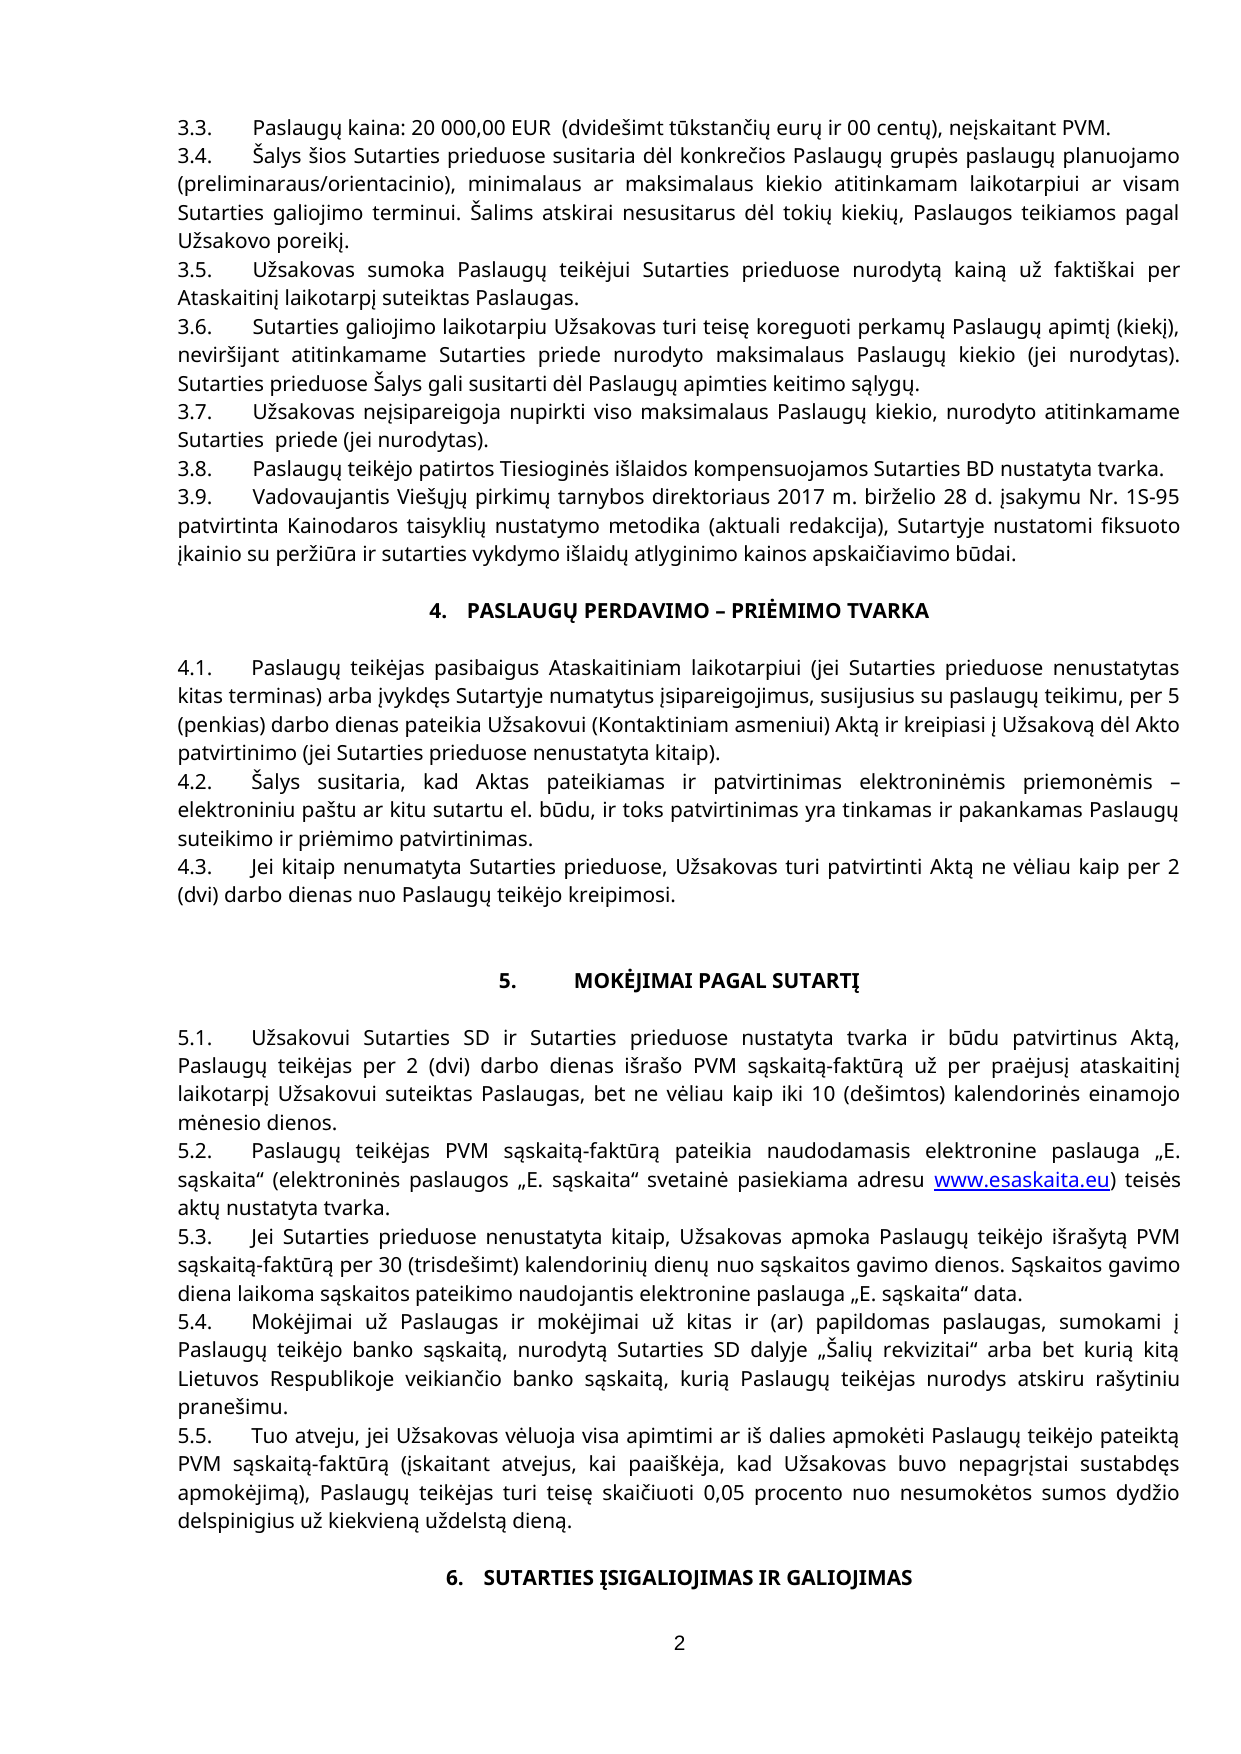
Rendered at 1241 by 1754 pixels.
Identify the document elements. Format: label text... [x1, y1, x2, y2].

list Užsakovas sumoka Paslaugų teikėjui Sutarties prieduose nurodytą kainą už faktiškai per Ataskaitinį laikotarpį suteiktas Paslaugas. [177, 255, 1181, 312]
list Tuo atveju, jei Užsakovas vėluoja visa apimtimi ar iš dalies apmokėti Paslaugų teikėjo pateiktą PVM sąskaitą-faktūrą (įskaitant atvejus, kai paaiškėja, kad Užsakovas buvo nepagrįstai sustabdęs apmokėjimą), Paslaugų teikėjas turi teisę skaičiuoti 0,05 procento nuo nesumokėtos sumos dydžio delspinigius už kiekvieną uždelstą dieną. [177, 1421, 1181, 1534]
list Paslaugų kaina: 20 000,00 EUR (dvidešimt tūkstančių eurų ir 00 centų), neįskaitant PVM. [177, 113, 1181, 141]
list Paslaugų teikėjas PVM sąskaitą-faktūrą pateikia naudodamasis elektronine paslauga „E. sąskaita“ (elektroninės paslaugos „E. sąskaita“ svetainė pasiekiama adresu www.esaskaita.eu) teisės aktų nustatyta tvarka. [177, 1136, 1181, 1222]
list PASLAUGŲ PERDAVIMO – PRIĖMIMO TVARKA [177, 596, 1181, 624]
list Sutarties galiojimo laikotarpiu Užsakovas turi teisę koreguoti perkamų Paslaugų apimtį (kiekį), neviršijant atitinkamame Sutarties priede nurodyto maksimalaus Paslaugų kiekio (jei nurodytas). Sutarties prieduose Šalys gali susitarti dėl Paslaugų apimties keitimo sąlygų. [177, 312, 1181, 397]
list Šalys susitaria, kad Aktas pateikiamas ir patvirtinimas elektroninėmis priemonėmis – elektroniniu paštu ar kitu sutartu el. būdu, ir toks patvirtinimas yra tinkamas ir pakankamas Paslaugų suteikimo ir priėmimo patvirtinimas. [177, 767, 1181, 852]
list Jei kitaip nenumatyta Sutarties prieduose, Užsakovas turi patvirtinti Aktą ne vėliau kaip per 2 (dvi) darbo dienas nuo Paslaugų teikėjo kreipimosi. [177, 852, 1181, 909]
list Šalys šios Sutarties prieduose susitaria dėl konkrečios Paslaugų grupės paslaugų planuojamo (preliminaraus/orientacinio), minimalaus ar maksimalaus kiekio atitinkamam laikotarpiui ar visam Sutarties galiojimo terminui. Šalims atskirai nesusitarus dėl tokių kiekių, Paslaugos teikiamos pagal Užsakovo poreikį. [177, 141, 1181, 255]
list Mokėjimai už Paslaugas ir mokėjimai už kitas ir (ar) papildomas paslaugas, sumokami į Paslaugų teikėjo banko sąskaitą, nurodytą Sutarties SD dalyje „Šalių rekvizitai“ arba bet kurią kitą Lietuvos Respublikoje veikiančio banko sąskaitą, kurią Paslaugų teikėjas nurodys atskiru rašytiniu pranešimu. [177, 1307, 1181, 1421]
list Vadovaujantis Viešųjų pirkimų tarnybos direktoriaus 2017 m. birželio 28 d. įsakymu Nr. 1S-95 patvirtinta Kainodaros taisyklių nustatymo metodika (aktuali redakcija), Sutartyje nustatomi fiksuoto įkainio su peržiūra ir sutarties vykdymo išlaidų atlyginimo kainos apskaičiavimo būdai. [177, 482, 1181, 568]
list Paslaugų teikėjo patirtos Tiesioginės išlaidos kompensuojamos Sutarties BD nustatyta tvarka. [177, 454, 1181, 482]
list SUTARTIES ĮSIGALIOJIMAS IR GALIOJIMAS [177, 1563, 1181, 1591]
list Užsakovui Sutarties SD ir Sutarties prieduose nustatyta tvarka ir būdu patvirtinus Aktą, Paslaugų teikėjas per 2 (dvi) darbo dienas išrašo PVM sąskaitą-faktūrą už per praėjusį ataskaitinį laikotarpį Užsakovui suteiktas Paslaugas, bet ne vėliau kaip iki 10 (dešimtos) kalendorinės einamojo mėnesio dienos. [177, 1023, 1181, 1136]
list Užsakovas neįsipareigoja nupirkti viso maksimalaus Paslaugų kiekio, nurodyto atitinkamame Sutarties priede (jei nurodytas). [177, 397, 1181, 454]
list Jei Sutarties prieduose nenustatyta kitaip, Užsakovas apmoka Paslaugų teikėjo išrašytą PVM sąskaitą-faktūrą per 30 (trisdešimt) kalendorinių dienų nuo sąskaitos gavimo dienos. Sąskaitos gavimo diena laikoma sąskaitos pateikimo naudojantis elektronine paslauga „E. sąskaita“ data. [177, 1222, 1181, 1307]
list Paslaugų teikėjas pasibaigus Ataskaitiniam laikotarpiui (jei Sutarties prieduose nenustatytas kitas terminas) arba įvykdęs Sutartyje numatytus įsipareigojimus, susijusius su paslaugų teikimu, per 5 (penkias) darbo dienas pateikia Užsakovui (Kontaktiniam asmeniui) Aktą ir kreipiasi į Užsakovą dėl Akto patvirtinimo (jei Sutarties prieduose nenustatyta kitaip). [177, 653, 1181, 767]
list MOKĖJIMAI PAGAL SUTARTĮ [177, 966, 1181, 994]
